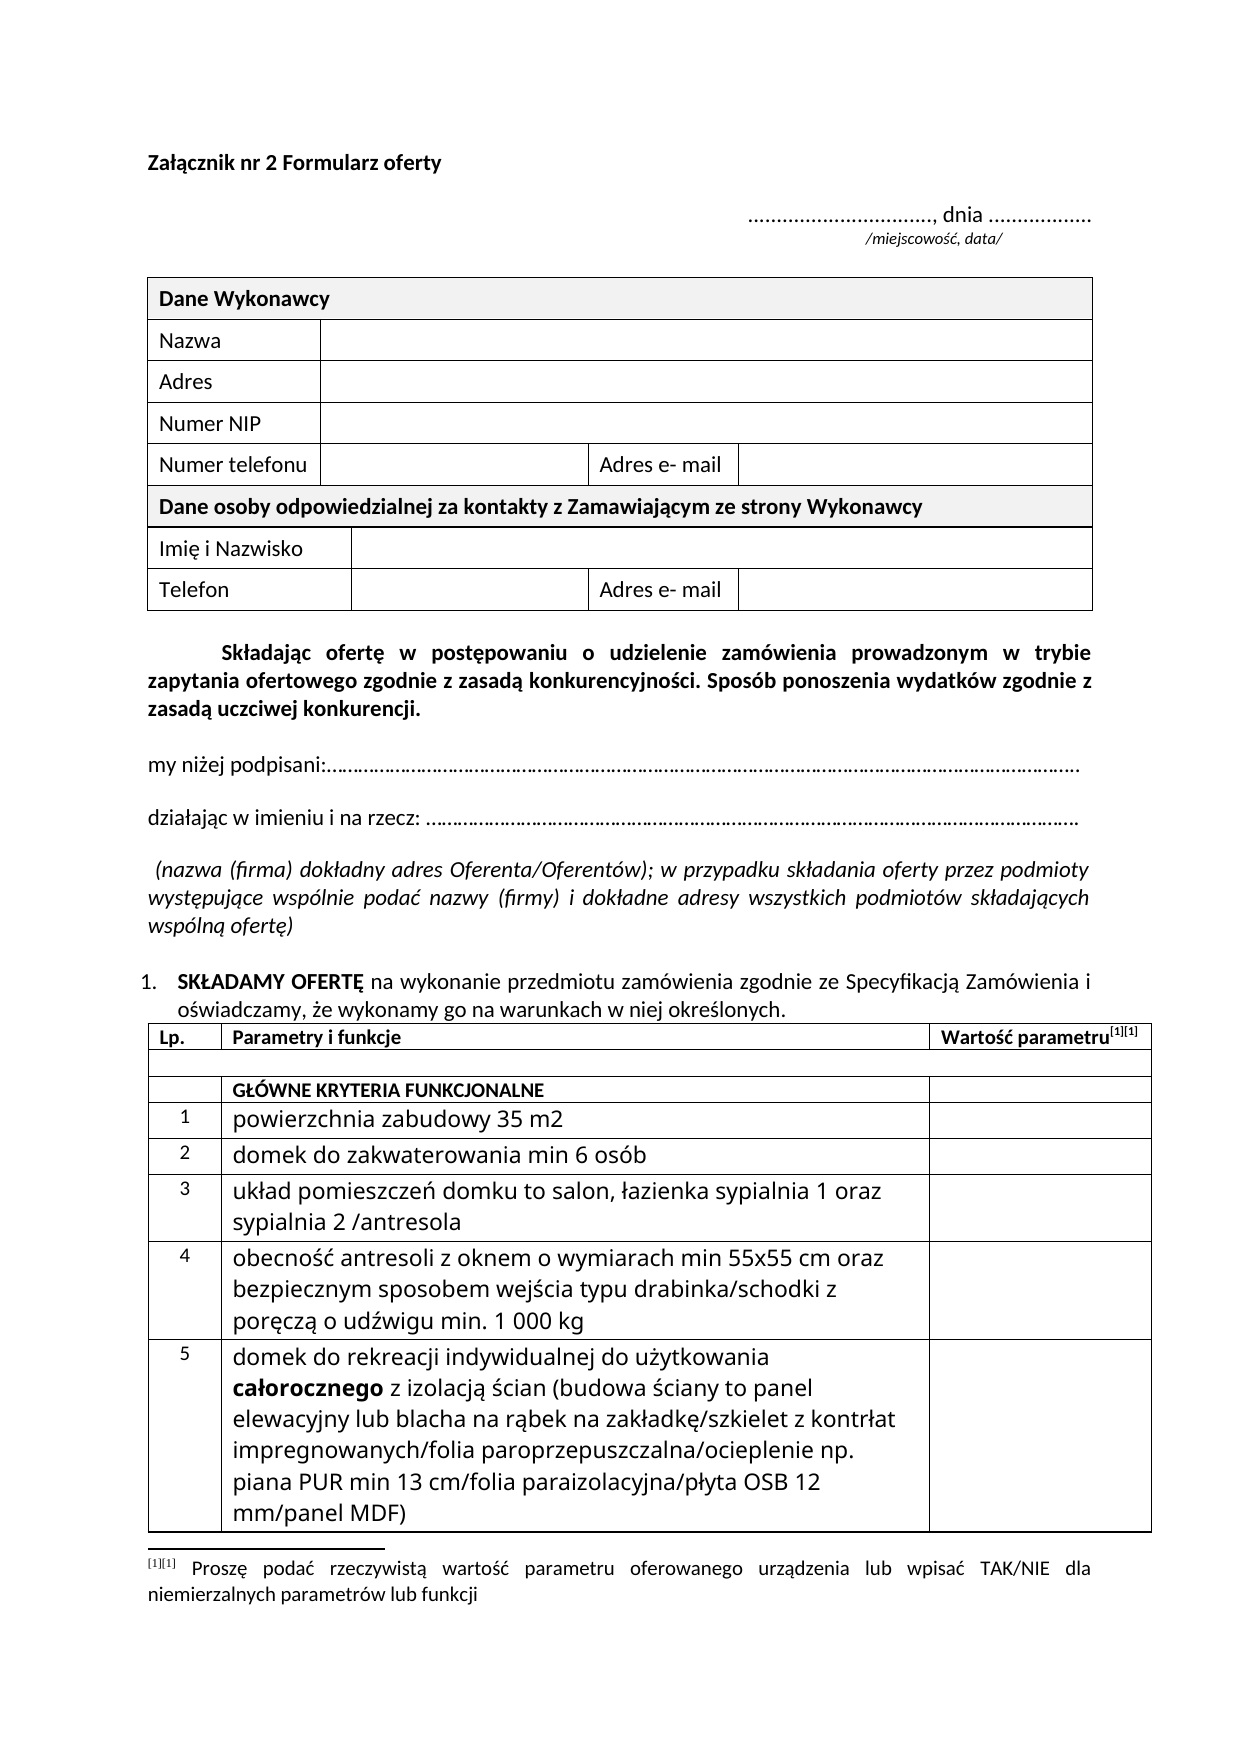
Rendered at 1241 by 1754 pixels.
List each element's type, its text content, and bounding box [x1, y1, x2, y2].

table_cell Nazwa [148, 320, 320, 360]
text Składając ofertę w postępowaniu o udzielenie zamówienia prowadzonym w trybie zapytania ofertowego zgodnie z zasadą konkurencyjności. Sposób ponoszenia wydatków zgodnie z zasadą uczciwej konkurencji. [148, 638, 1093, 723]
table_cell [930, 1077, 1151, 1102]
table_cell [321, 320, 1092, 360]
text (nazwa (firma) dokładny adres Oferenta/Oferentów); w przypadku składania oferty przez podmioty występujące wspólnie podać nazwy (firmy) i dokładne adresy wszystkich podmiotów składających wspólną ofertę) [148, 855, 1093, 939]
table_cell 3 [149, 1175, 221, 1241]
table_cell Adres e- mail [589, 444, 738, 485]
table_cell domek do zakwaterowania min 6 osób [222, 1139, 929, 1174]
table_cell Adres [148, 361, 320, 402]
list SKŁADAMY OFERTĘ na wykonanie przedmiotu zamówienia zgodnie ze Specyfikacją Zamówienia i oświadczamy, że wykonamy go na warunkach w niej określonych. [140, 967, 1093, 1023]
table_cell [149, 1050, 1151, 1076]
table_cell [149, 1077, 221, 1102]
table_cell 4 [149, 1242, 221, 1339]
table_cell 1 [149, 1103, 221, 1138]
table_cell [930, 1340, 1151, 1531]
text /miejscowość, data/ [148, 229, 1004, 249]
table_cell Adres e- mail [589, 569, 738, 609]
table_cell obecność antresoli z oknem o wymiarach min 55x55 cm oraz bezpiecznym sposobem wejścia typu drabinka/schodki z poręczą o udźwigu min. 1 000 kg [222, 1242, 929, 1339]
table_cell [930, 1139, 1151, 1174]
table_cell [352, 528, 1092, 568]
table_cell [930, 1175, 1151, 1241]
table_cell Imię i Nazwisko [148, 528, 351, 568]
table_cell układ pomieszczeń domku to salon, łazienka sypialnia 1 oraz sypialnia 2 /antresola [222, 1175, 929, 1241]
table_cell [321, 444, 588, 485]
text my niżej podpisani:…………………………………………………………………………………………………………………………….. [148, 751, 1093, 779]
text Załącznik nr 2 Formularz oferty [148, 148, 1093, 176]
table_header Parametry i funkcje [222, 1024, 929, 1049]
table_cell Telefon [148, 569, 351, 609]
table_cell [739, 569, 1092, 609]
table_cell Numer telefonu [148, 444, 320, 485]
table_cell [930, 1242, 1151, 1339]
table_header Wartość parametru[1] [930, 1024, 1151, 1049]
text ................................, dnia .................. [148, 201, 1093, 229]
table_cell powierzchnia zabudowy 35 m2 [222, 1103, 929, 1138]
table_cell domek do rekreacji indywidualnej do użytkowania całorocznego z izolacją ścian (budowa ściany to panel elewacyjny lub blacha na rąbek na zakładkę/szkielet z kontrłat impregnowanych/folia paroprzepuszczalna/ocieplenie np. piana PUR min 13 cm/folia paraizolacyjna/płyta OSB 12 mm/panel MDF) [222, 1340, 929, 1531]
table_cell 5 [149, 1340, 221, 1531]
table_cell [321, 403, 1092, 443]
table_cell GŁÓWNE KRYTERIA FUNKCJONALNE [222, 1077, 929, 1102]
table_cell [352, 569, 588, 609]
table_cell [321, 361, 1092, 402]
table_cell [739, 444, 1092, 485]
table_header Lp. [149, 1024, 221, 1049]
table_cell [930, 1103, 1151, 1138]
text działając w imieniu i na rzecz: ……………………………………………………………………………………………………………. [148, 803, 1093, 831]
table_cell 2 [149, 1139, 221, 1174]
table_header Dane Wykonawcy [148, 278, 1092, 318]
table_cell Numer NIP [148, 403, 320, 443]
table_cell Dane osoby odpowiedzialnej za kontakty z Zamawiającym ze strony Wykonawcy [148, 486, 1092, 526]
